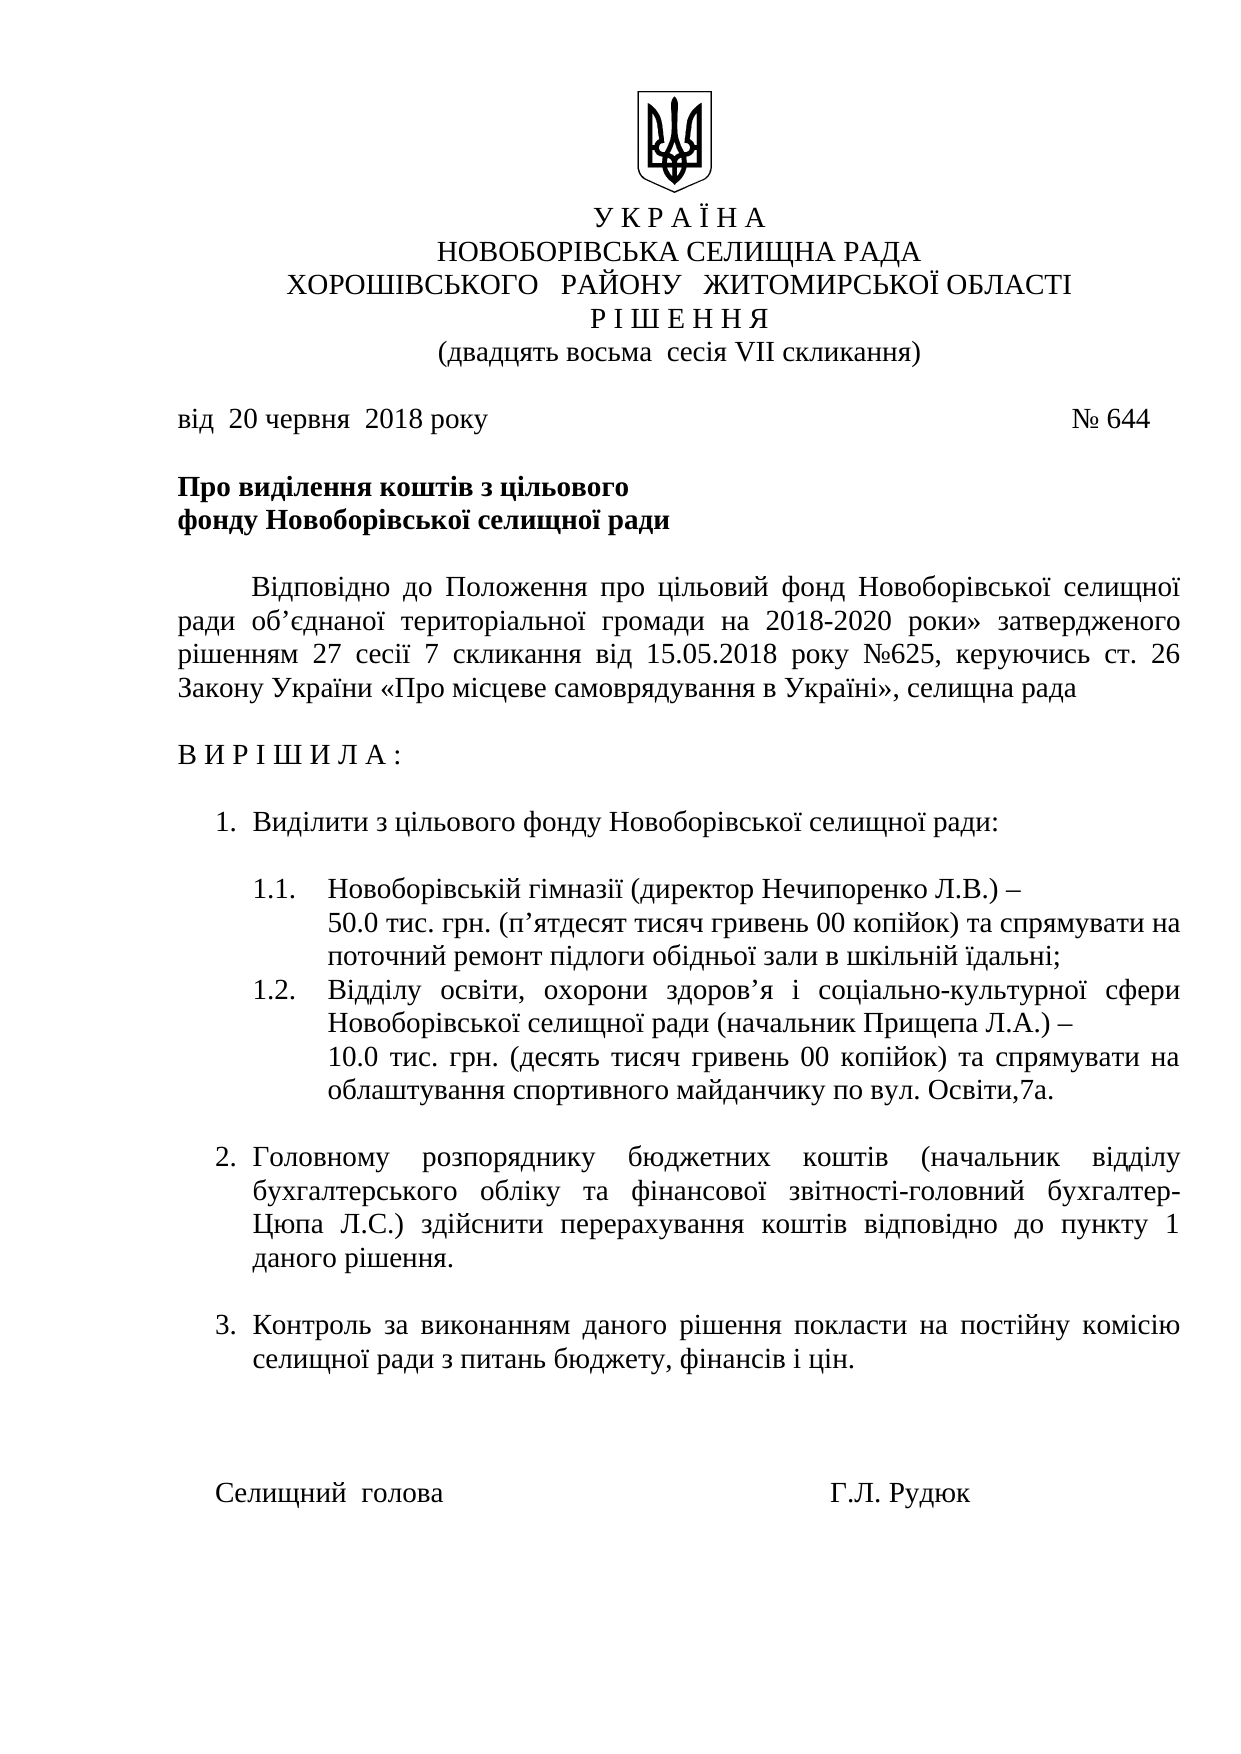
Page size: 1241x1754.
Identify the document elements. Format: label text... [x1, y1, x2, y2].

text Відповідно до Положення про цільовий фонд Новоборівської селищної ради об’єднаної територіальної громади на 2018-2020 роки» затвердженого рішенням 27 сесії 7 скликання від 15.05.2018 року №625, керуючись ст. 26 Закону України «Про місцеве самоврядування в Україні», селищна рада [177, 569, 1181, 703]
text ХОРОШІВСЬКОГО РАЙОНУ ЖИТОМИРСЬКОЇ ОБЛАСТІ [177, 267, 1181, 301]
text У К Р А Ї Н А [177, 200, 1181, 234]
text фонду Новоборівської селищної ради [177, 502, 1181, 536]
text від 20 червня 2018 року № 644 [177, 402, 1181, 435]
list Відділу освіти, охорони здоров’я і соціально-культурної сфери Новоборівської селищної ради (начальник Прищепа Л.А.) – [252, 972, 1181, 1039]
text Р І Ш Е Н Н Я [177, 301, 1181, 334]
list 10.0 тис. грн. (десять тисяч гривень 00 копійок) та спрямувати на облаштування спортивного майданчику по вул. Освіти,7а. [327, 1039, 1181, 1106]
text (двадцять восьма сесія VIІ скликання) [177, 334, 1181, 368]
list Головному розпоряднику бюджетних коштів (начальник відділу бухгалтерського обліку та фінансової звітності-головний бухгалтер- Цюпа Л.С.) здійснити перерахування коштів відповідно до пункту 1 даного рішення. [215, 1139, 1181, 1274]
list Контроль за виконанням даного рішення покласти на постійну комісію селищної ради з питань бюджету, фінансів і цін. [215, 1307, 1181, 1374]
text В И Р І Ш И Л А : [177, 737, 1181, 771]
list Новоборівській гімназії (директор Нечипоренко Л.В.) – [252, 871, 1181, 905]
text Селищний голова Г.Л. Рудюк [215, 1475, 1181, 1508]
text Про виділення коштів з цільового [177, 469, 1181, 502]
picture [630, 87, 720, 201]
list Виділити з цільового фонду Новоборівської селищної ради: [215, 804, 1181, 838]
text НОВОБОРІВСЬКА СЕЛИЩНА РАДА [177, 234, 1181, 267]
list 50.0 тис. грн. (п’ятдесят тисяч гривень 00 копійок) та спрямувати на поточний ремонт підлоги обідньої зали в шкільній їдальні; [327, 905, 1181, 972]
